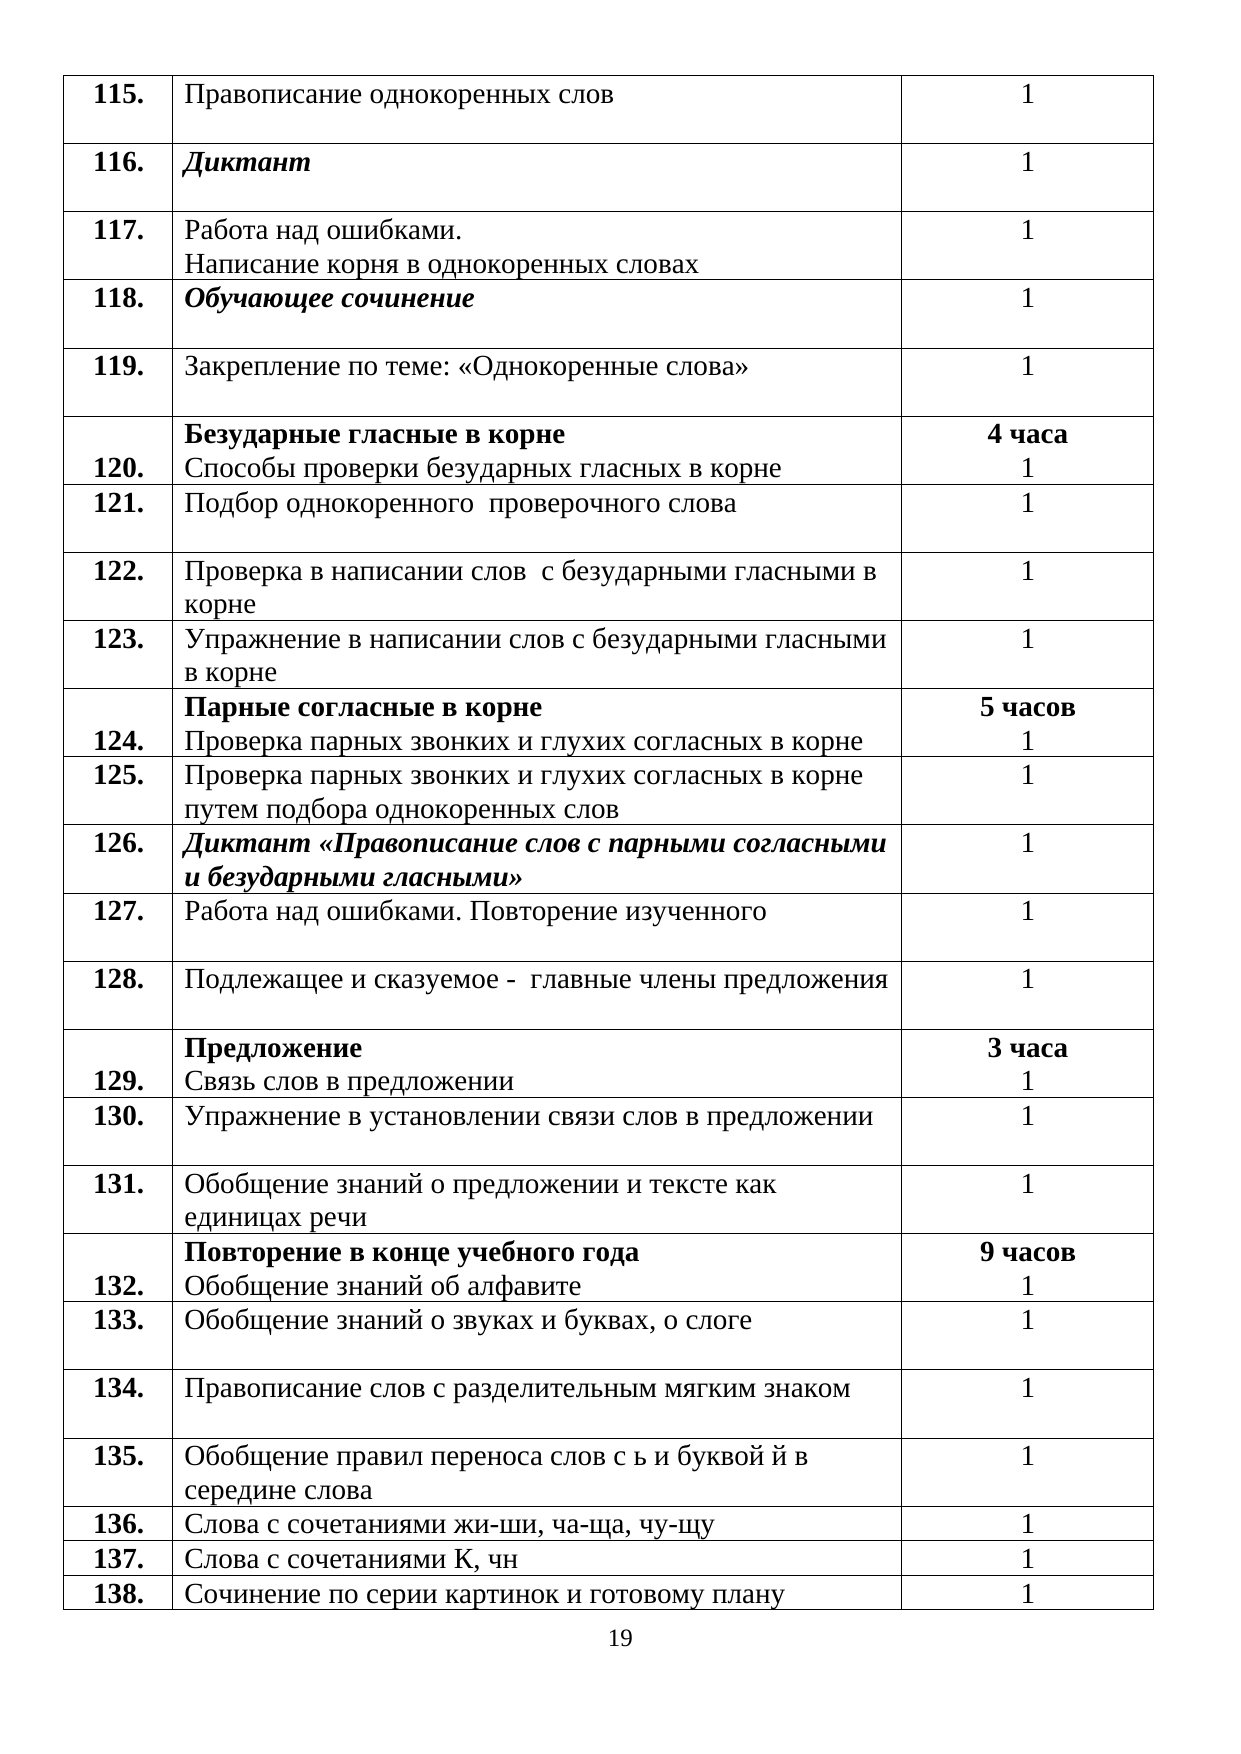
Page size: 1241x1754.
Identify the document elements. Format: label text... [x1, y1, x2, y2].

table_cell Повторение в конце учебного года Обобщение знаний об алфавите [173, 1234, 901, 1301]
table_cell 120. [64, 417, 172, 484]
table_cell 4 часа 1 [902, 417, 1153, 484]
table_cell Парные согласные в корне Проверка парных звонких и глухих согласных в корне [173, 689, 901, 756]
table_cell 1 [902, 1302, 1153, 1369]
table_cell 1 [902, 825, 1153, 892]
table_cell Правописание однокоренных слов [173, 76, 901, 143]
table_cell 1 [902, 1098, 1153, 1165]
table_cell 116. [64, 144, 172, 211]
table_cell Обобщение знаний о предложении и тексте как единицах речи [173, 1166, 901, 1233]
table_cell 126. [64, 825, 172, 892]
table_cell 1 [902, 144, 1153, 211]
table_cell 118. [64, 280, 172, 347]
table_cell Обобщение правил переноса слов с ь и буквой й в середине слова [173, 1439, 901, 1506]
table_cell 1 [902, 1507, 1153, 1540]
table_cell 127. [64, 894, 172, 961]
table_cell 1 [902, 76, 1153, 143]
table_cell 1 [902, 280, 1153, 347]
table_cell 1 [902, 894, 1153, 961]
table_cell Обучающее сочинение [173, 280, 901, 347]
table_cell 115. [64, 76, 172, 143]
table_cell 121. [64, 485, 172, 552]
table_cell 131. [64, 1166, 172, 1233]
table_cell 134. [64, 1370, 172, 1437]
table_cell Закрепление по теме: «Однокоренные слова» [173, 349, 901, 416]
table_cell 1 [902, 1541, 1153, 1575]
table_cell 119. [64, 349, 172, 416]
table_cell 117. [64, 212, 172, 279]
table_cell 137. [64, 1541, 172, 1575]
table_cell 1 [902, 553, 1153, 620]
table_cell Предложение Связь слов в предложении [173, 1030, 901, 1097]
table_cell Сочинение по серии картинок и готовому плану [173, 1576, 901, 1609]
table_cell 138. [64, 1576, 172, 1609]
table_cell Диктант «Правописание слов с парными согласными и безударными гласными» [173, 825, 319, 892]
table_cell Диктант «Правописание слов с парными согласными и безударными гласными» [523, 825, 901, 892]
table_cell 1 [902, 212, 1153, 279]
table_cell 133. [64, 1302, 172, 1369]
table_cell Слова с сочетаниями жи-ши, ча-ща, чу-щу [173, 1507, 901, 1540]
table_cell 129. [64, 1030, 172, 1097]
table_cell 1 [902, 1439, 1153, 1506]
table_cell 1 [902, 485, 1153, 552]
table_cell Безударные гласные в корне Способы проверки безударных гласных в корне [173, 417, 901, 484]
table_cell Обобщение знаний о звуках и буквах, о слоге [173, 1302, 901, 1369]
table_cell 124. [64, 689, 172, 756]
table_cell 9 часов 1 [902, 1234, 1153, 1301]
table_cell 3 часа 1 [902, 1030, 1153, 1097]
table_cell 123. [64, 621, 172, 688]
table_cell Работа над ошибками. Повторение изученного [173, 894, 901, 961]
table_cell 1 [902, 1370, 1153, 1437]
table_cell Проверка парных звонких и глухих согласных в корне путем подбора однокоренных слов [173, 757, 901, 824]
table_cell 1 [902, 757, 1153, 824]
table_cell Упражнение в написании слов с безударными гласными в корне [173, 621, 901, 688]
table_cell Слова с сочетаниями К, чн [173, 1541, 901, 1575]
table_cell 1 [902, 1166, 1153, 1233]
table_cell 132. [64, 1234, 172, 1301]
table_cell Работа над ошибками. Написание корня в однокоренных словах [173, 212, 901, 279]
table_cell Подлежащее и сказуемое - главные члены предложения [173, 962, 901, 1029]
table_cell Упражнение в установлении связи слов в предложении [173, 1098, 901, 1165]
table_cell 5 часов 1 [902, 689, 1153, 756]
table_cell 1 [902, 349, 1153, 416]
table_cell Диктант [173, 144, 901, 211]
table_cell 1 [902, 1576, 1153, 1609]
table_cell 136. [64, 1507, 172, 1540]
table_cell Подбор однокоренного проверочного слова [173, 485, 901, 552]
table_cell Правописание слов с разделительным мягким знаком [173, 1370, 901, 1437]
table_cell 1 [902, 962, 1153, 1029]
table_cell 125. [64, 757, 172, 824]
table_cell 1 [902, 621, 1153, 688]
table_cell 128. [64, 962, 172, 1029]
table_cell 130. [64, 1098, 172, 1165]
table_cell Проверка в написании слов с безударными гласными в корне [173, 553, 901, 620]
table_cell 135. [64, 1439, 172, 1506]
table_cell 122. [64, 553, 172, 620]
